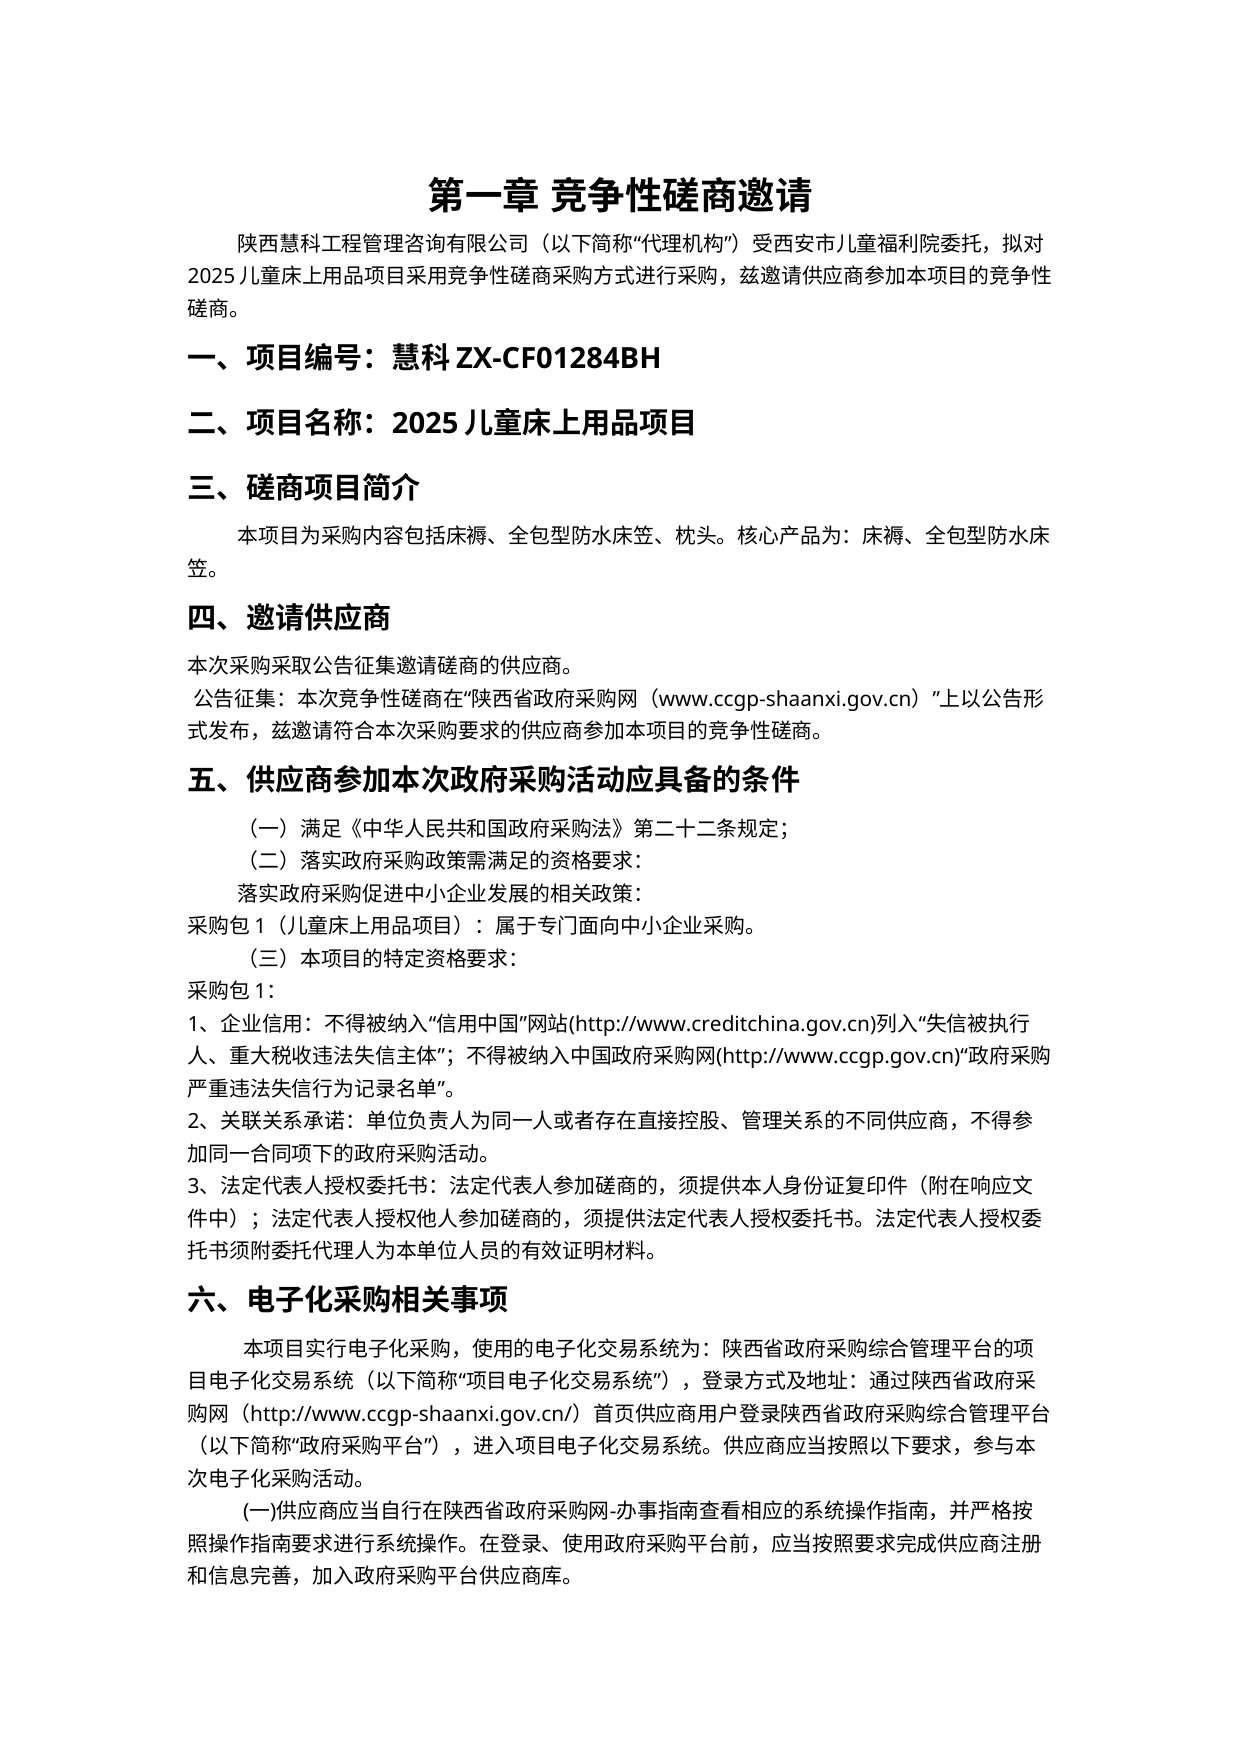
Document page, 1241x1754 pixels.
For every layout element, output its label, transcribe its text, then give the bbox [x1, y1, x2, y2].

text 本次采购采取公告征集邀请磋商的供应商。 [187, 649, 1053, 682]
text 落实政府采购促进中小企业发展的相关政策： [187, 877, 1053, 909]
text 五、供应商参加本次政府采购活动应具备的条件 [187, 747, 1053, 812]
text （二）落实政府采购政策需满足的资格要求： [187, 844, 1053, 877]
text 三、磋商项目简介 [187, 454, 1053, 519]
text 2、关联关系承诺：单位负责人为同一人或者存在直接控股、管理关系的不同供应商，不得参加同一合同项下的政府采购活动。 [187, 1104, 1053, 1169]
text 四、邀请供应商 [187, 584, 1053, 649]
text 六、电子化采购相关事项 [187, 1267, 1053, 1332]
text 二、项目名称：2025儿童床上用品项目 [187, 389, 1053, 454]
text 采购包1（儿童床上用品项目）：属于专门面向中小企业采购。 [187, 909, 1053, 942]
text 陕西慧科工程管理咨询有限公司（以下简称“代理机构”）受西安市儿童福利院委托，拟对2025儿童床上用品项目采用竞争性磋商采购方式进行采购，兹邀请供应商参加本项目的竞争性磋商。 [187, 227, 1053, 324]
text （三）本项目的特定资格要求： [187, 942, 1053, 974]
text 第一章 竞争性磋商邀请 [187, 162, 1053, 227]
text 3、法定代表人授权委托书：法定代表人参加磋商的，须提供本人身份证复印件（附在响应文件中）；法定代表人授权他人参加磋商的，须提供法定代表人授权委托书。法定代表人授权委托书须附委托代理人为本单位人员的有效证明材料。 [187, 1169, 1053, 1267]
text 本项目为采购内容包括床褥、全包型防水床笠、枕头。核心产品为：床褥、全包型防水床笠。 [187, 519, 1053, 584]
text 一、项目编号：慧科ZX-CF01284BH [187, 324, 1053, 389]
text 本项目实行电子化采购，使用的电子化交易系统为：陕西省政府采购综合管理平台的项目电子化交易系统（以下简称“项目电子化交易系统”），登录方式及地址：通过陕西省政府采购网（http://www.ccgp-shaanxi.gov.cn/）首页供应商用户登录陕西省政府采购综合管理平台（以下简称“政府采购平台”），进入项目电子化交易系统。供应商应当按照以下要求，参与本次电子化采购活动。 [187, 1332, 1053, 1494]
text 采购包1： [187, 974, 1053, 1007]
text 公告征集：本次竞争性磋商在“陕西省政府采购网（www.ccgp-shaanxi.gov.cn）”上以公告形式发布，兹邀请符合本次采购要求的供应商参加本项目的竞争性磋商。 [187, 682, 1053, 747]
text （一）满足《中华人民共和国政府采购法》第二十二条规定； [187, 812, 1053, 844]
text 1、企业信用：不得被纳入“信用中国”网站(http://www.creditchina.gov.cn)列入“失信被执行人、重大税收违法失信主体”；不得被纳入中国政府采购网(http://www.ccgp.gov.cn)“政府采购严重违法失信行为记录名单”。 [187, 1007, 1053, 1104]
text (一)供应商应当自行在陕西省政府采购网-办事指南查看相应的系统操作指南，并严格按照操作指南要求进行系统操作。在登录、使用政府采购平台前，应当按照要求完成供应商注册和信息完善，加入政府采购平台供应商库。 [187, 1494, 1053, 1592]
